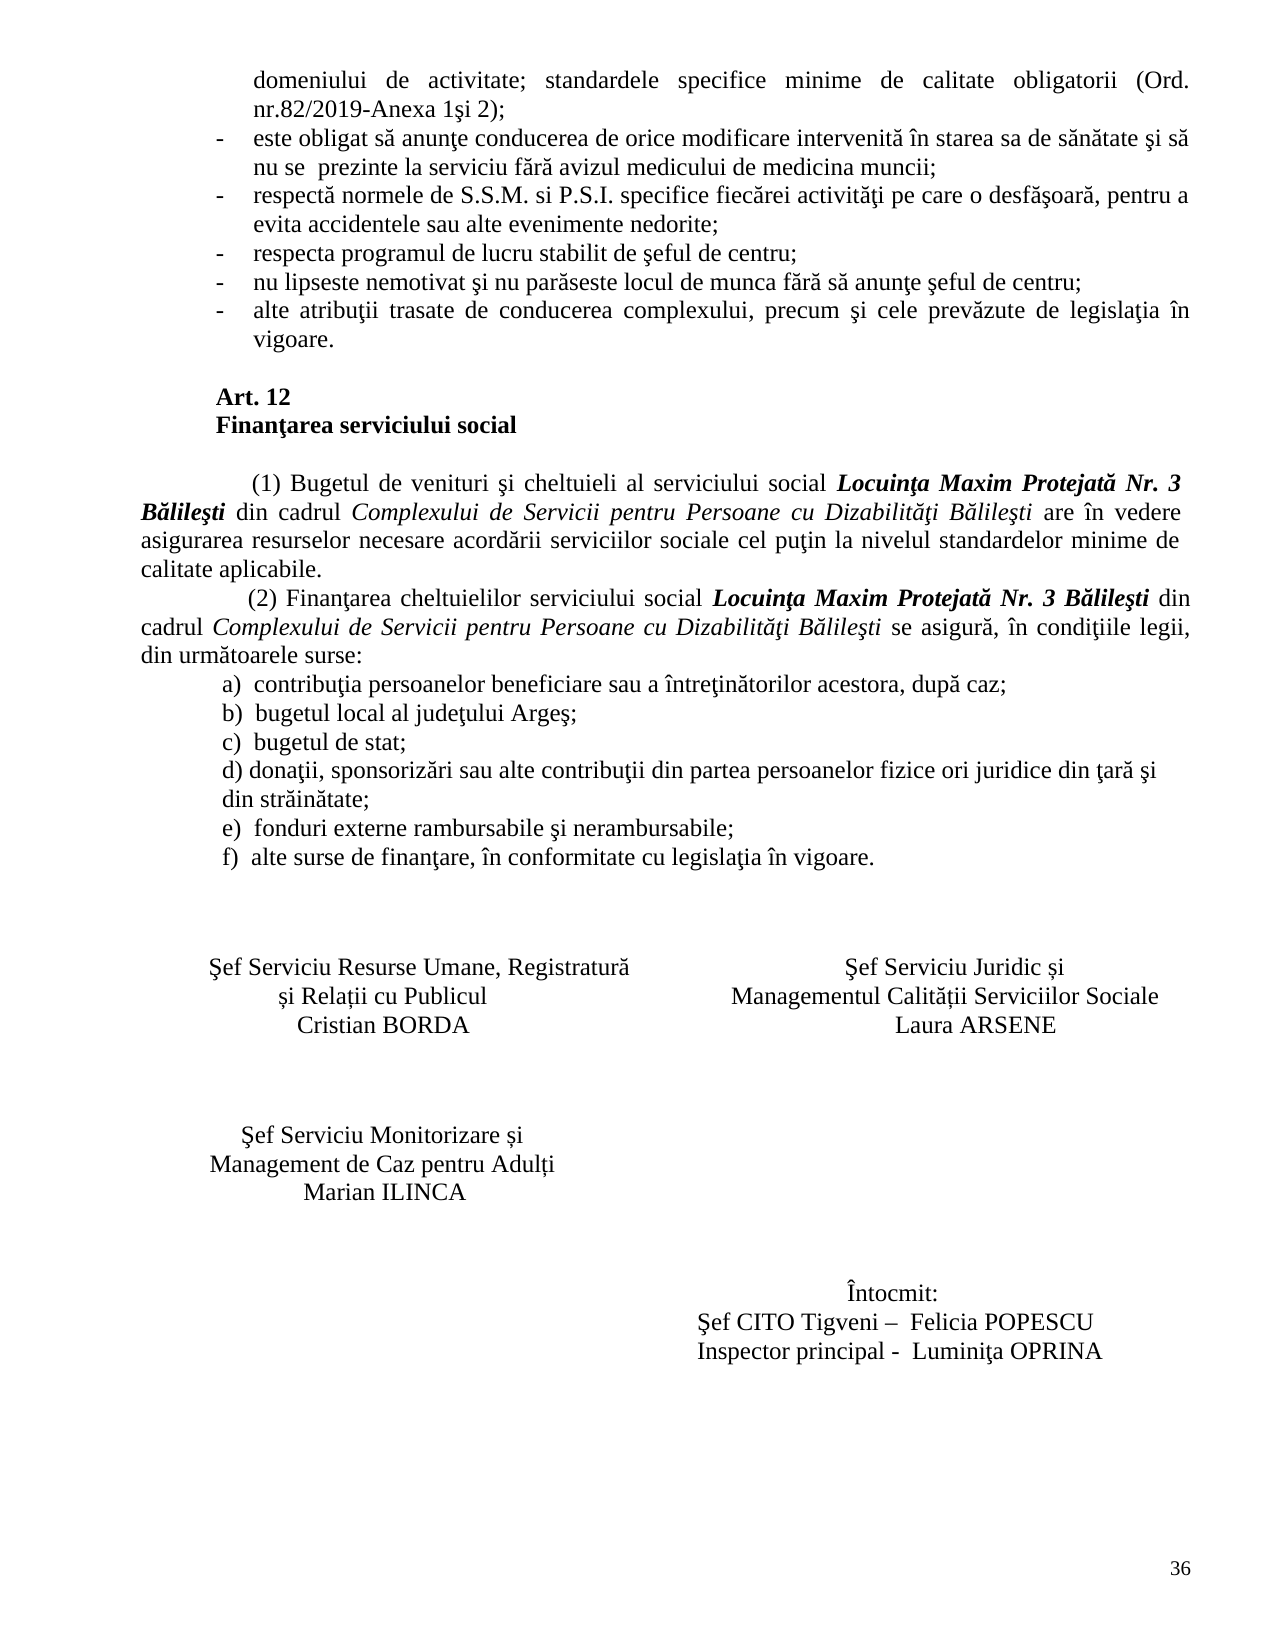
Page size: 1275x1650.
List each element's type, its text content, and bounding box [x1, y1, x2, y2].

text Finanţarea serviciului social [141, 411, 1181, 439]
list alte atribuţii trasate de conducerea complexului, precum şi cele prevăzute de legislaţia în vigoare. [216, 296, 1191, 353]
list respecta programul de lucru stabilit de şeful de centru; [216, 238, 1191, 267]
text Art. 12 [141, 382, 1181, 411]
text Şef Serviciu Monitorizare și [178, 1120, 1191, 1149]
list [216, 66, 1191, 123]
text Cristian BORDA Laura ARSENE [178, 1010, 1191, 1038]
text (2) Finanţarea cheltuielilor serviciului social Locuinţa Maxim Protejată Nr. 3 Bălileşti din cadrul Complexului de Servicii pentru Persoane cu Dizabilităţi Bălileşti se asigură, în condiţiile legii, din următoarele surse: [141, 583, 1191, 669]
text Întocmit: [178, 1278, 1191, 1307]
list nu lipseste nemotivat şi nu parăseste locul de munca fără să anunţe şeful de centru; [216, 267, 1191, 296]
text Şef CITO Tigveni – Felicia POPESCU [178, 1307, 1191, 1336]
text (1) Bugetul de venituri şi cheltuieli al serviciului social Locuinţa Maxim Protejată Nr. 3 Bălileşti din cadrul Complexului de Servicii pentru Persoane cu Dizabilităţi Bălileşti are în vedere asigurarea resurselor necesare acordării serviciilor sociale cel puţin la nivelul standardelor minime de calitate aplicabile. [141, 468, 1181, 583]
list este obligat să anunţe conducerea de orice modificare intervenită în starea sa de sănătate şi să nu se prezinte la serviciu fără avizul medicului de medicina muncii; [216, 123, 1191, 181]
text și Relații cu Publicul Managementul Calității Serviciilor Sociale [178, 981, 1191, 1010]
text d) donaţii, sponsorizări sau alte contribuţii din partea persoanelor fizice ori juridice din ţară şi [141, 756, 1191, 784]
text din străinătate; [141, 784, 1191, 813]
text Marian ILINCA [178, 1177, 1191, 1206]
text Management de Caz pentru Adulți [178, 1149, 1191, 1177]
text c) bugetul de stat; [141, 727, 1191, 756]
text e) fonduri externe rambursabile şi nerambursabile; [141, 813, 1191, 842]
text b) bugetul local al judeţului Argeş; [141, 698, 1191, 727]
text a) contribuţia persoanelor beneficiare sau a întreţinătorilor acestora, după caz; [141, 669, 1191, 698]
text Şef Serviciu Resurse Umane, Registratură Şef Serviciu Juridic și [178, 952, 1191, 981]
text Inspector principal - Luminiţa OPRINA [178, 1336, 1191, 1365]
list respectă normele de S.S.M. si P.S.I. specifice fiecărei activităţi pe care o desfăşoară, pentru a evita accidentele sau alte evenimente nedorite; [216, 181, 1191, 238]
text f) alte surse de finanţare, în conformitate cu legislaţia în vigoare. [141, 842, 1191, 871]
